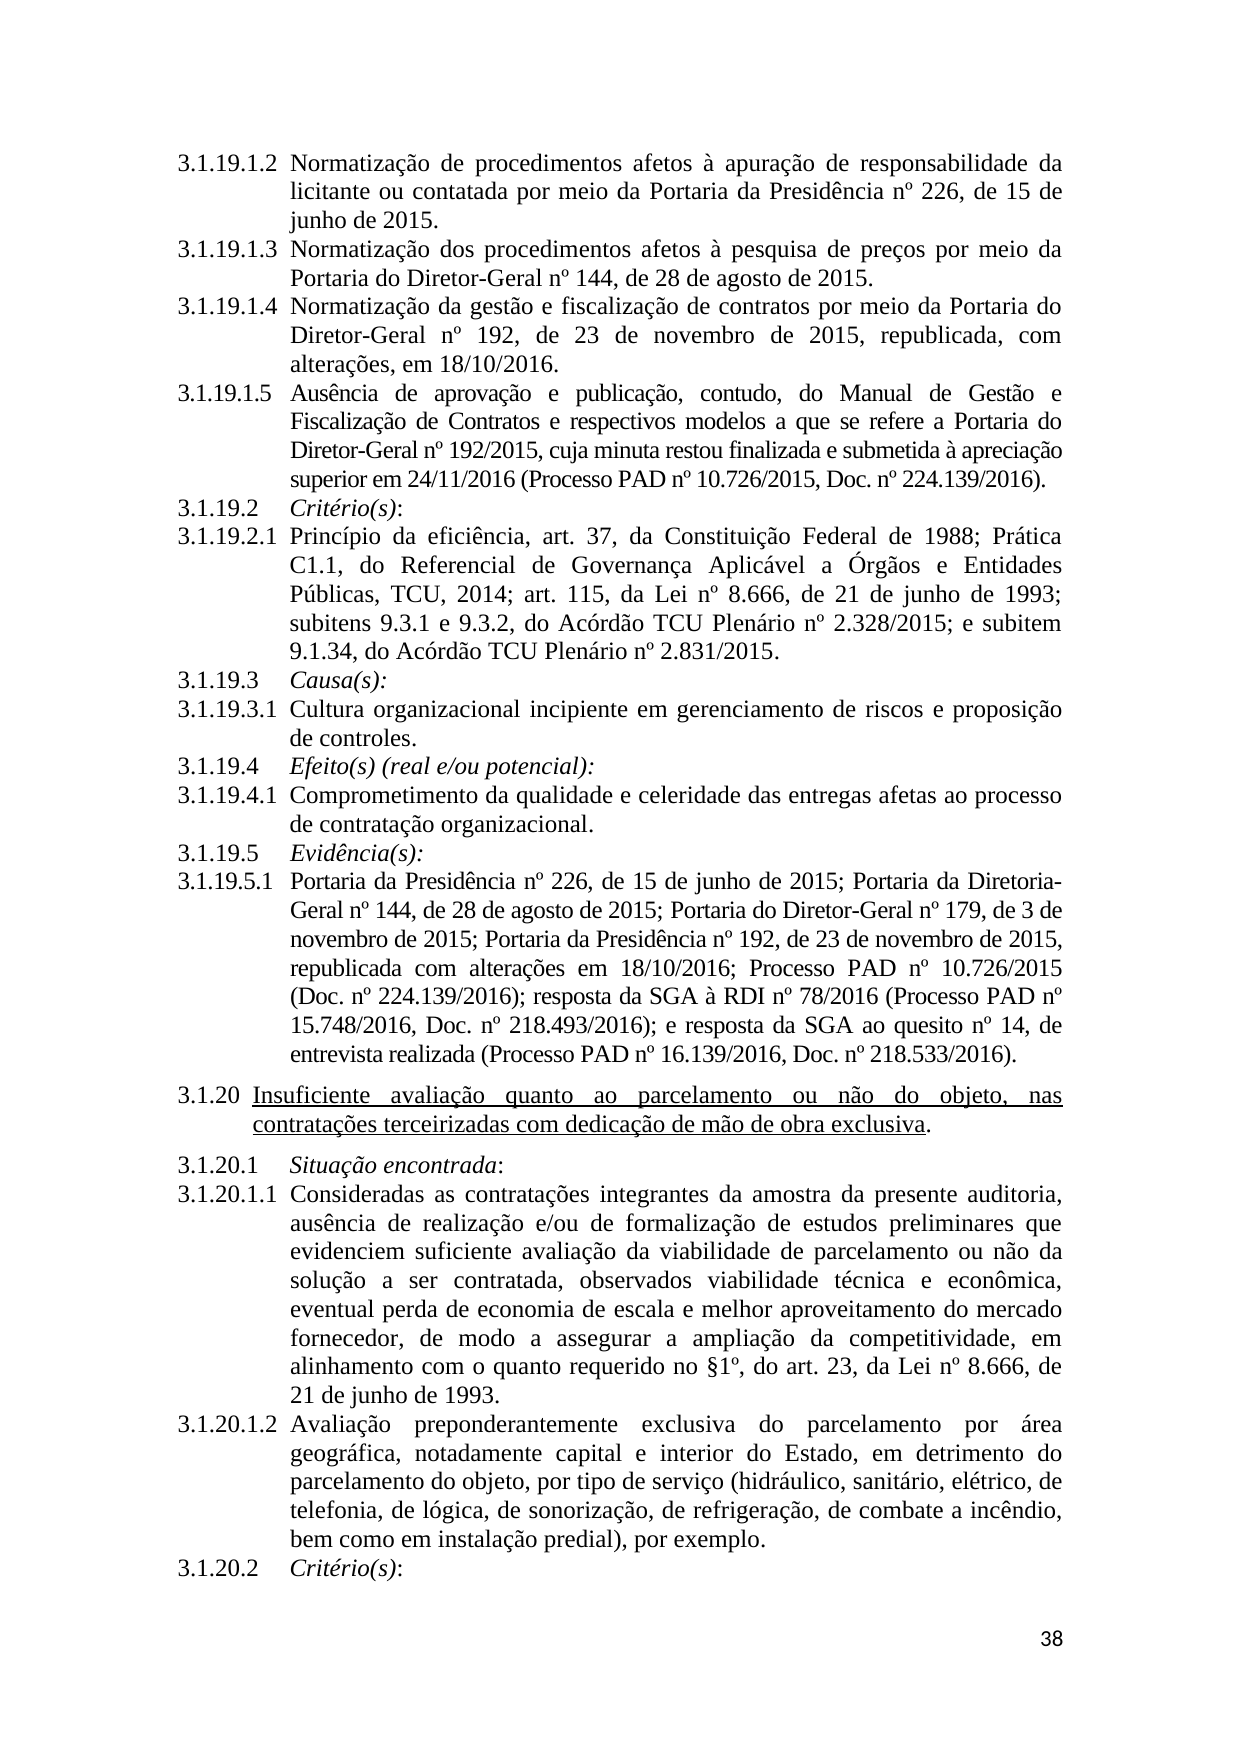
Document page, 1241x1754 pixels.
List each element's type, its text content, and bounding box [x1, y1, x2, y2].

list Avaliação preponderantemente exclusiva do parcelamento por área geográfica, notadamente capital e interior do Estado, em detrimento do parcelamento do objeto, por tipo de serviço (hidráulico, sanitário, elétrico, de telefonia, de lógica, de sonorização, de refrigeração, de combate a incêndio, bem como em instalação predial), por exemplo. [177, 1409, 1063, 1553]
list Critério(s): [177, 493, 1063, 521]
list Princípio da eficiência, art. 37, da Constituição Federal de 1988; Prática C1.1, do Referencial de Governança Aplicável a Órgãos e Entidades Públicas, TCU, 2014; art. 115, da Lei nº 8.666, de 21 de junho de 1993; subitens 9.3.1 e 9.3.2, do Acórdão TCU Plenário nº 2.328/2015; e subitem 9.1.34, do Acórdão TCU Plenário nº 2.831/2015. [177, 521, 1063, 665]
list Efeito(s) (real e/ou potencial): [177, 751, 1063, 780]
list Situação encontrada: [177, 1150, 1063, 1179]
list Critério(s): [177, 1553, 1063, 1581]
list Consideradas as contratações integrantes da amostra da presente auditoria, ausência de realização e/ou de formalização de estudos preliminares que evidenciem suficiente avaliação da viabilidade de parcelamento ou não da solução a ser contratada, observados viabilidade técnica e econômica, eventual perda de economia de escala e melhor aproveitamento do mercado fornecedor, de modo a assegurar a ampliação da competitividade, em alinhamento com o quanto requerido no §1º, do art. 23, da Lei nº 8.666, de 21 de junho de 1993. [177, 1179, 1063, 1409]
list Insuficiente avaliação quanto ao parcelamento ou não do objeto, nas contratações terceirizadas com dedicação de mão de obra exclusiva. [177, 1080, 1063, 1138]
list Comprometimento da qualidade e celeridade das entregas afetas ao processo de contratação organizacional. [177, 780, 1063, 838]
list Normatização de procedimentos afetos à apuração de responsabilidade da licitante ou contatada por meio da Portaria da Presidência nº 226, de 15 de junho de 2015. [177, 148, 1063, 234]
list Evidência(s): [177, 838, 1063, 866]
list Cultura organizacional incipiente em gerenciamento de riscos e proposição de controles. [177, 694, 1063, 751]
list Normatização dos procedimentos afetos à pesquisa de preços por meio da Portaria do Diretor-Geral nº 144, de 28 de agosto de 2015. [177, 234, 1063, 291]
list Ausência de aprovação e publicação, contudo, do Manual de Gestão e Fiscalização de Contratos e respectivos modelos a que se refere a Portaria do Diretor-Geral nº 192/2015, cuja minuta restou finalizada e submetida à apreciação superior em 24/11/2016 (Processo PAD nº 10.726/2015, Doc. nº 224.139/2016). [177, 378, 1063, 493]
list Portaria da Presidência nº 226, de 15 de junho de 2015; Portaria da Diretoria-Geral nº 144, de 28 de agosto de 2015; Portaria do Diretor-Geral nº 179, de 3 de novembro de 2015; Portaria da Presidência nº 192, de 23 de novembro de 2015, republicada com alterações em 18/10/2016; Processo PAD nº 10.726/2015 (Doc. nº 224.139/2016); resposta da SGA à RDI nº 78/2016 (Processo PAD nº 15.748/2016, Doc. nº 218.493/2016); e resposta da SGA ao quesito nº 14, de entrevista realizada (Processo PAD nº 16.139/2016, Doc. nº 218.533/2016). [177, 866, 1063, 1068]
list Causa(s): [177, 665, 1063, 694]
list Normatização da gestão e fiscalização de contratos por meio da Portaria do Diretor-Geral nº 192, de 23 de novembro de 2015, republicada, com alterações, em 18/10/2016. [177, 291, 1063, 378]
